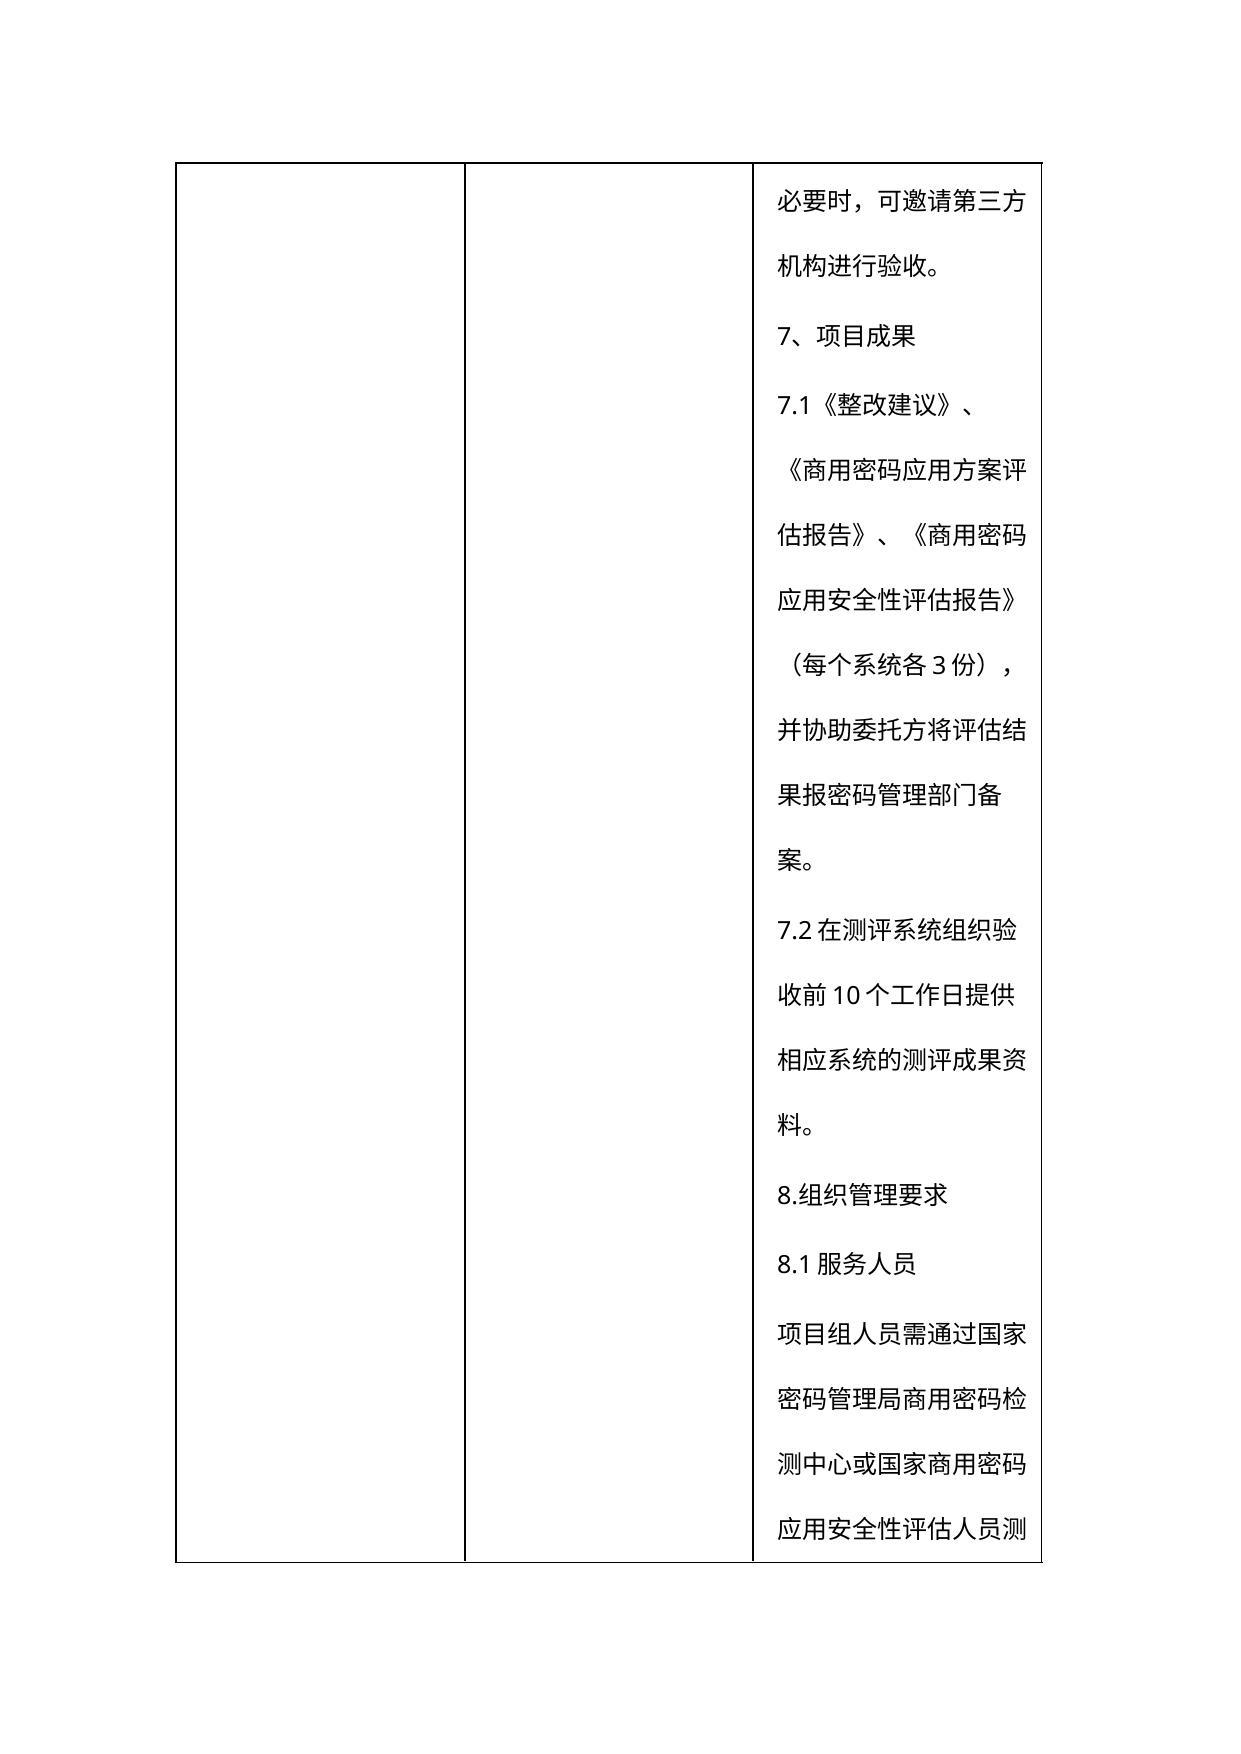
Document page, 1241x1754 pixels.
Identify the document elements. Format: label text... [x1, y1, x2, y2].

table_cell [754, 164, 1041, 1561]
table_cell 1 [177, 164, 464, 1561]
table_cell [466, 164, 752, 1561]
